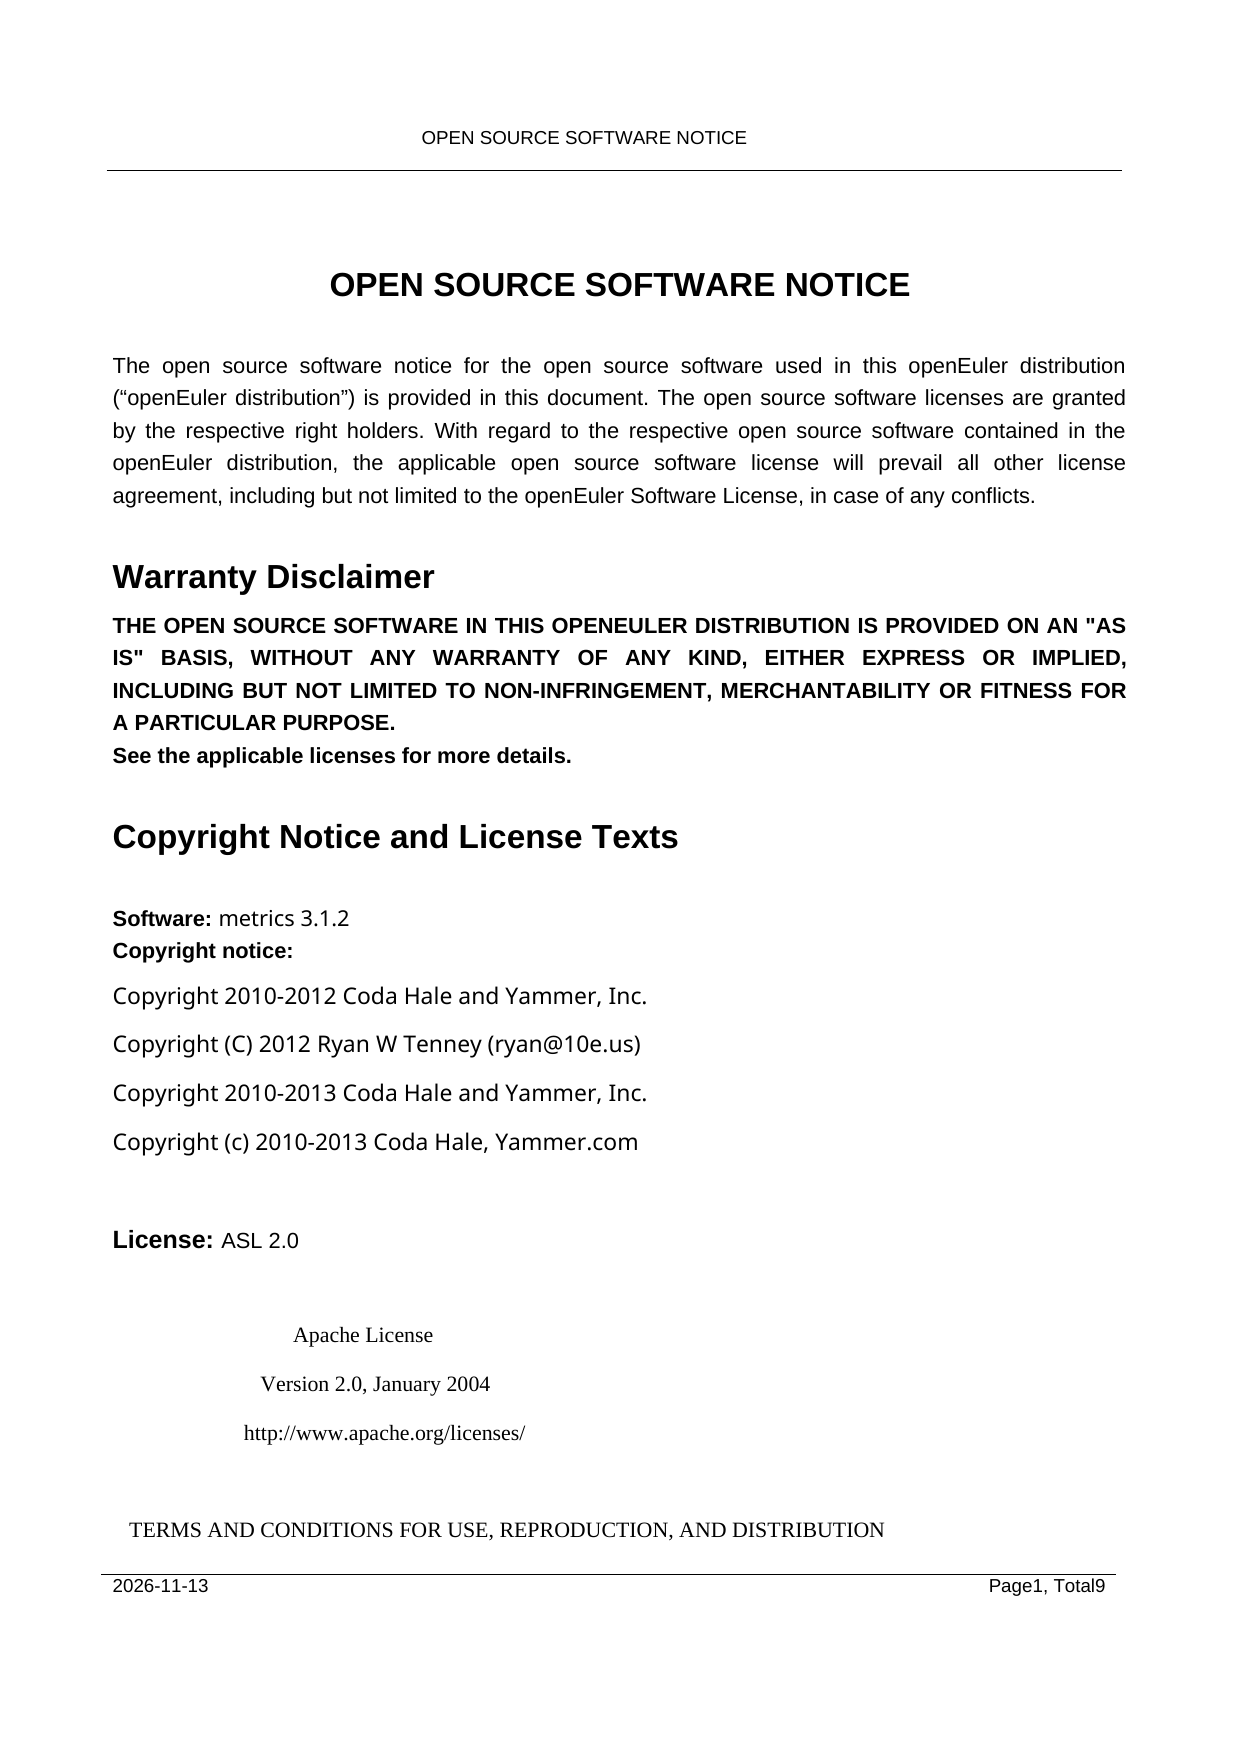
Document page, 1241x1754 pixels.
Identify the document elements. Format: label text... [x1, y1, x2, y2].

text OPEN SOURCE SOFTWARE NOTICE [112, 251, 1128, 316]
text Copyright Notice and License Texts [112, 804, 1128, 869]
text License: ASL 2.0 [112, 1223, 1128, 1255]
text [112, 1270, 1128, 1546]
text The open source software notice for the open source software used in this openEuler distribution (“openEuler distribution”) is provided in this document. The open source software licenses are granted by the respective right holders. With regard to the respective open source software contained in the openEuler distribution, the applicable open source software license will prevail all other license agreement, including but not limited to the openEuler Software License, in case of any conflicts. [112, 349, 1128, 511]
text Warranty Disclaimer [112, 544, 1128, 609]
text Software: metrics 3.1.2 [112, 901, 1128, 934]
text Copyright 2010-2012 Coda Hale and Yammer, Inc. Copyright (C) 2012 Ryan W Tenney (ryan@10e.us) Copyright 2010-2013 Coda Hale and Yammer, Inc. Copyright (c) 2010-2013 Coda Hale, Yammer.com [112, 979, 1128, 1207]
text Copyright notice: [112, 934, 1128, 966]
text THE OPEN SOURCE SOFTWARE IN THIS OPENEULER DISTRIBUTION IS PROVIDED ON AN "AS IS" BASIS, WITHOUT ANY WARRANTY OF ANY KIND, EITHER EXPRESS OR IMPLIED, INCLUDING BUT NOT LIMITED TO NON-INFRINGEMENT, MERCHANTABILITY OR FITNESS FOR A PARTICULAR PURPOSE. See the applicable licenses for more details. [112, 609, 1128, 771]
